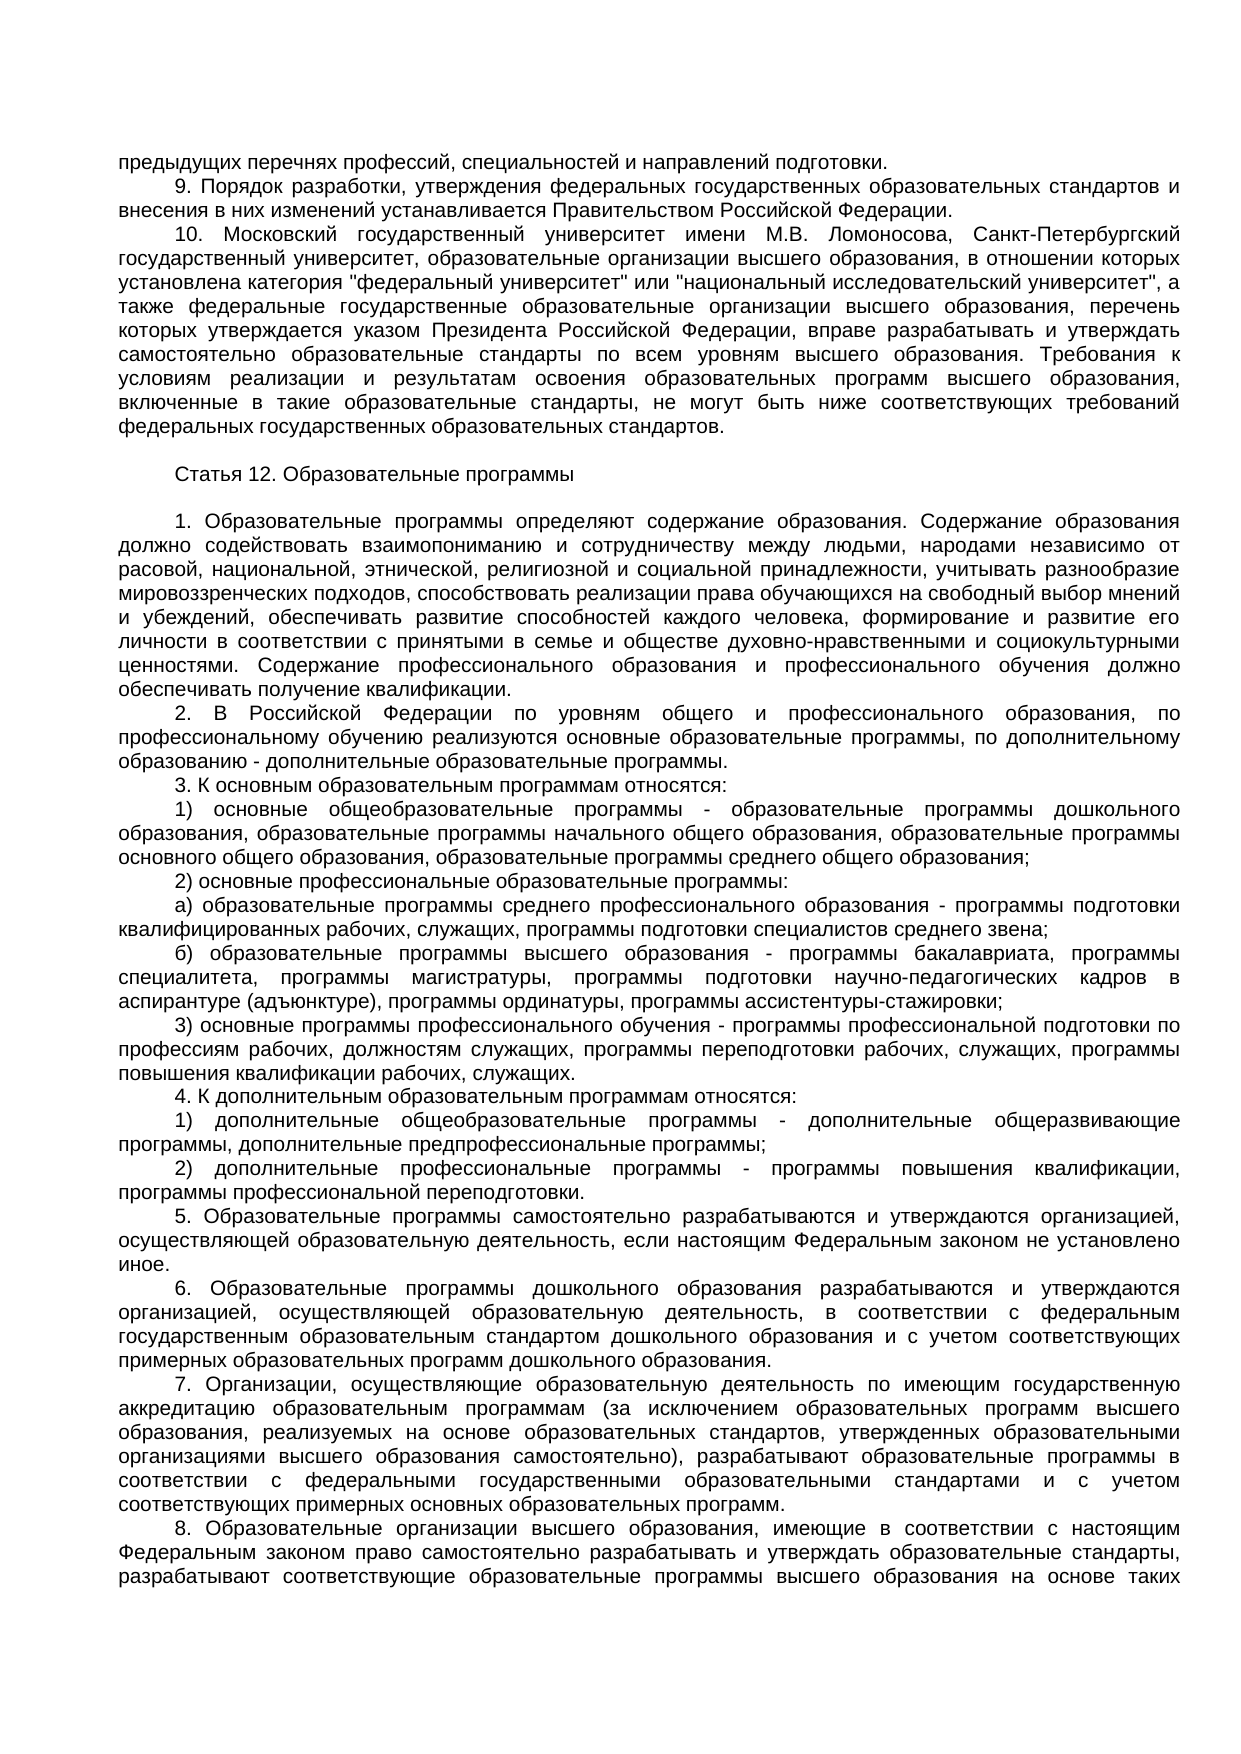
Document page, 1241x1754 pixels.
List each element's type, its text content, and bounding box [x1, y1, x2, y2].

text 7. Организации, осуществляющие образовательную деятельность по имеющим государственную аккредитацию образовательным программам (за исключением образовательных программ высшего образования, реализуемых на основе образовательных стандартов, утвержденных образовательными организациями высшего образования самостоятельно), разрабатывают образовательные программы в соответствии с федеральными государственными образовательными стандартами и с учетом соответствующих примерных основных образовательных программ. [118, 1372, 1181, 1516]
text 4. К дополнительным образовательным программам относятся: [118, 1084, 1181, 1108]
text 2. В Российской Федерации по уровням общего и профессионального образования, по профессиональному обучению реализуются основные образовательные программы, по дополнительному образованию - дополнительные образовательные программы. [118, 701, 1181, 773]
text 3) основные программы профессионального обучения - программы профессиональной подготовки по профессиям рабочих, должностям служащих, программы переподготовки рабочих, служащих, программы повышения квалификации рабочих, служащих. [118, 1012, 1181, 1084]
text б) образовательные программы высшего образования - программы бакалавриата, программы специалитета, программы магистратуры, программы подготовки научно-педагогических кадров в аспирантуре (адъюнктуре), программы ординатуры, программы ассистентуры-стажировки; [118, 941, 1181, 1012]
text 9. Порядок разработки, утверждения федеральных государственных образовательных стандартов и внесения в них изменений устанавливается Правительством Российской Федерации. [118, 174, 1181, 222]
text 5. Образовательные программы самостоятельно разрабатываются и утверждаются организацией, осуществляющей образовательную деятельность, если настоящим Федеральным законом не установлено иное. [118, 1204, 1181, 1276]
text 1. Образовательные программы определяют содержание образования. Содержание образования должно содействовать взаимопониманию и сотрудничеству между людьми, народами независимо от расовой, национальной, этнической, религиозной и социальной принадлежности, учитывать разнообразие мировоззренческих подходов, способствовать реализации права обучающихся на свободный выбор мнений и убеждений, обеспечивать развитие способностей каждого человека, формирование и развитие его личности в соответствии с принятыми в семье и обществе духовно-нравственными и социокультурными ценностями. Содержание профессионального образования и профессионального обучения должно обеспечивать получение квалификации. [118, 509, 1181, 701]
text а) образовательные программы среднего профессионального образования - программы подготовки квалифицированных рабочих, служащих, программы подготовки специалистов среднего звена; [118, 893, 1181, 941]
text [118, 1516, 1181, 1587]
text 2) основные профессиональные образовательные программы: [118, 869, 1181, 893]
text 10. Московский государственный университет имени М.В. Ломоносова, Санкт-Петербургский государственный университет, образовательные организации высшего образования, в отношении которых установлена категория "федеральный университет" или "национальный исследовательский университет", а также федеральные государственные образовательные организации высшего образования, перечень которых утверждается указом Президента Российской Федерации, вправе разрабатывать и утверждать самостоятельно образовательные стандарты по всем уровням высшего образования. Требования к условиям реализации и результатам освоения образовательных программ высшего образования, включенные в такие образовательные стандарты, не могут быть ниже соответствующих требований федеральных государственных образовательных стандартов. [118, 222, 1181, 437]
text 3. К основным образовательным программам относятся: [118, 773, 1181, 797]
text 1) дополнительные общеобразовательные программы - дополнительные общеразвивающие программы, дополнительные предпрофессиональные программы; [118, 1108, 1181, 1156]
text 1) основные общеобразовательные программы - образовательные программы дошкольного образования, образовательные программы начального общего образования, образовательные программы основного общего образования, образовательные программы среднего общего образования; [118, 797, 1181, 869]
text 2) дополнительные профессиональные программы - программы повышения квалификации, программы профессиональной переподготовки. [118, 1156, 1181, 1204]
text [118, 150, 1181, 174]
text Статья 12. Образовательные программы [118, 461, 1181, 485]
text 6. Образовательные программы дошкольного образования разрабатываются и утверждаются организацией, осуществляющей образовательную деятельность, в соответствии с федеральным государственным образовательным стандартом дошкольного образования и с учетом соответствующих примерных образовательных программ дошкольного образования. [118, 1276, 1181, 1372]
